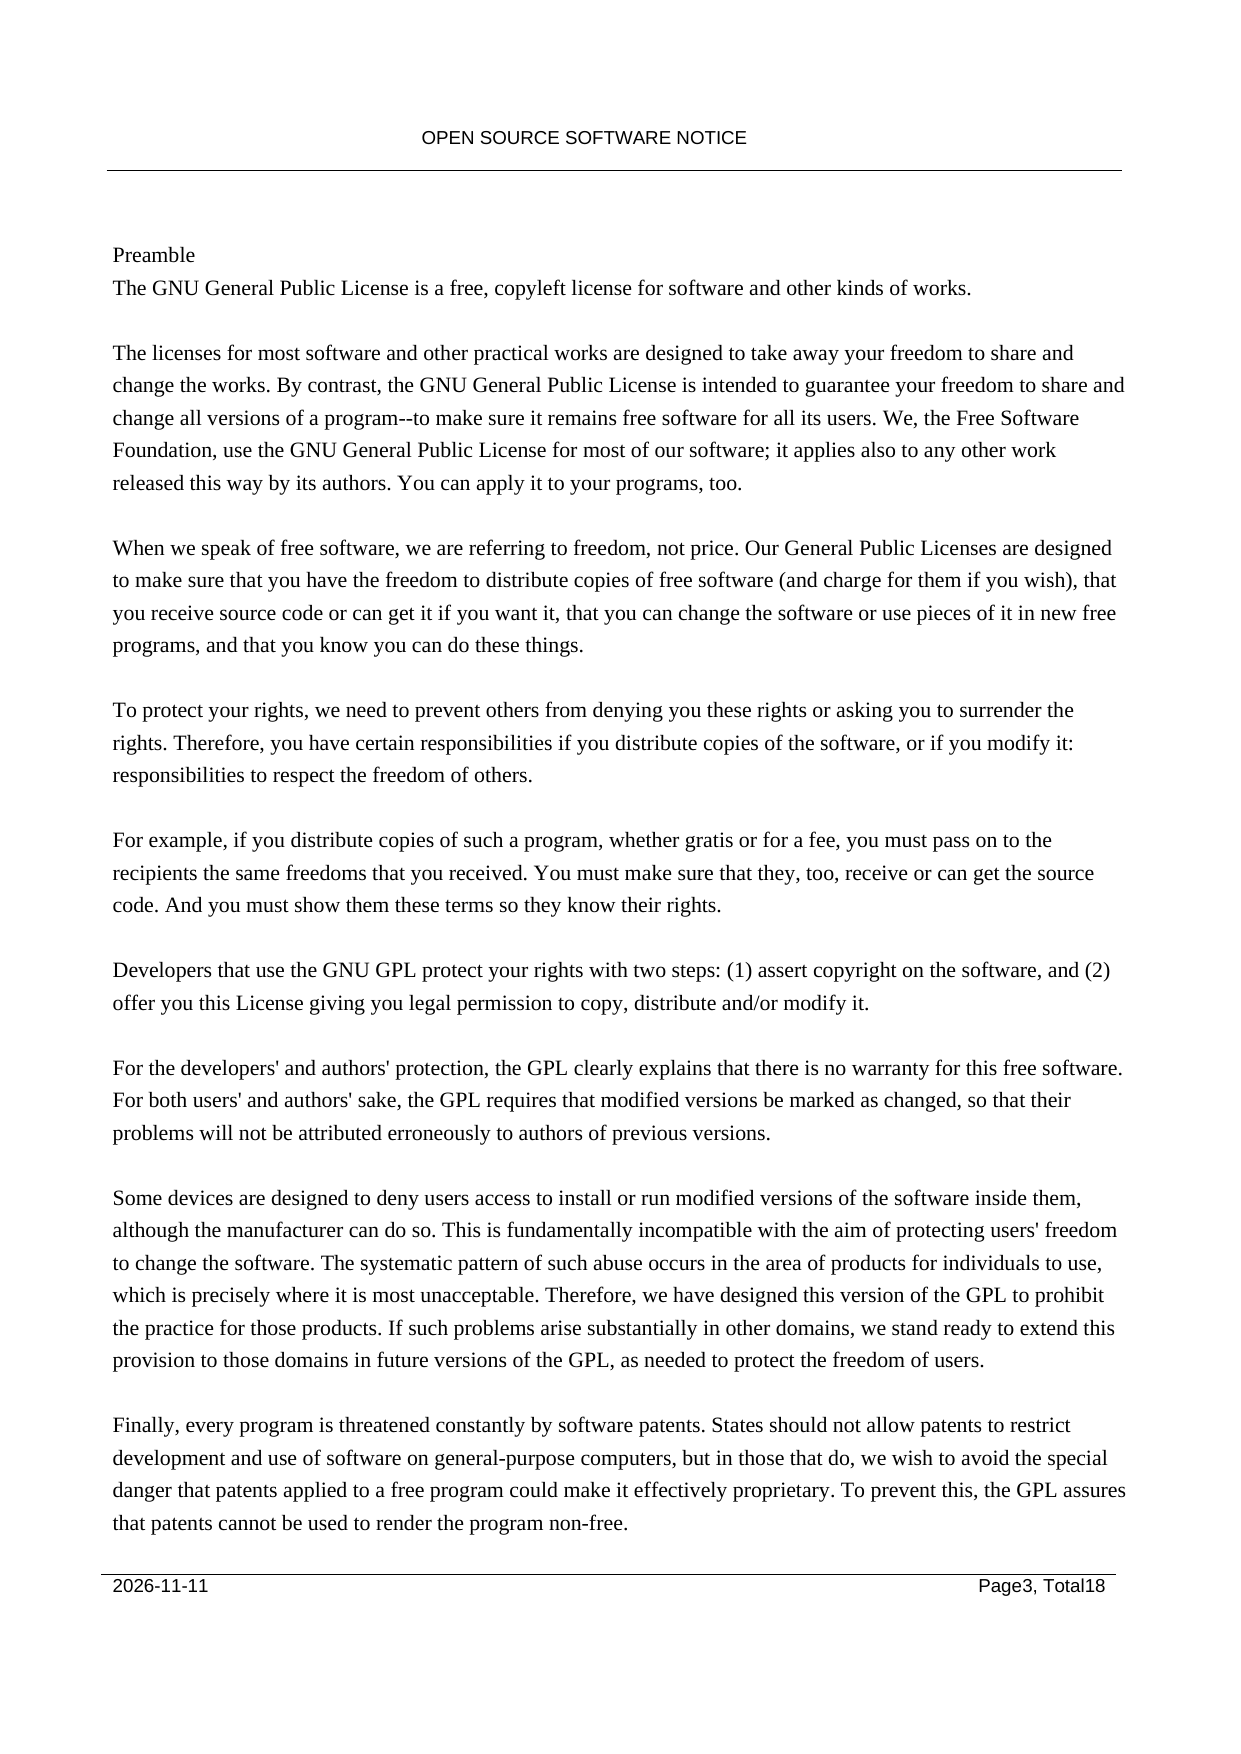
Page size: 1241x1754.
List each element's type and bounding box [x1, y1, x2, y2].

text [112, 206, 1128, 1539]
